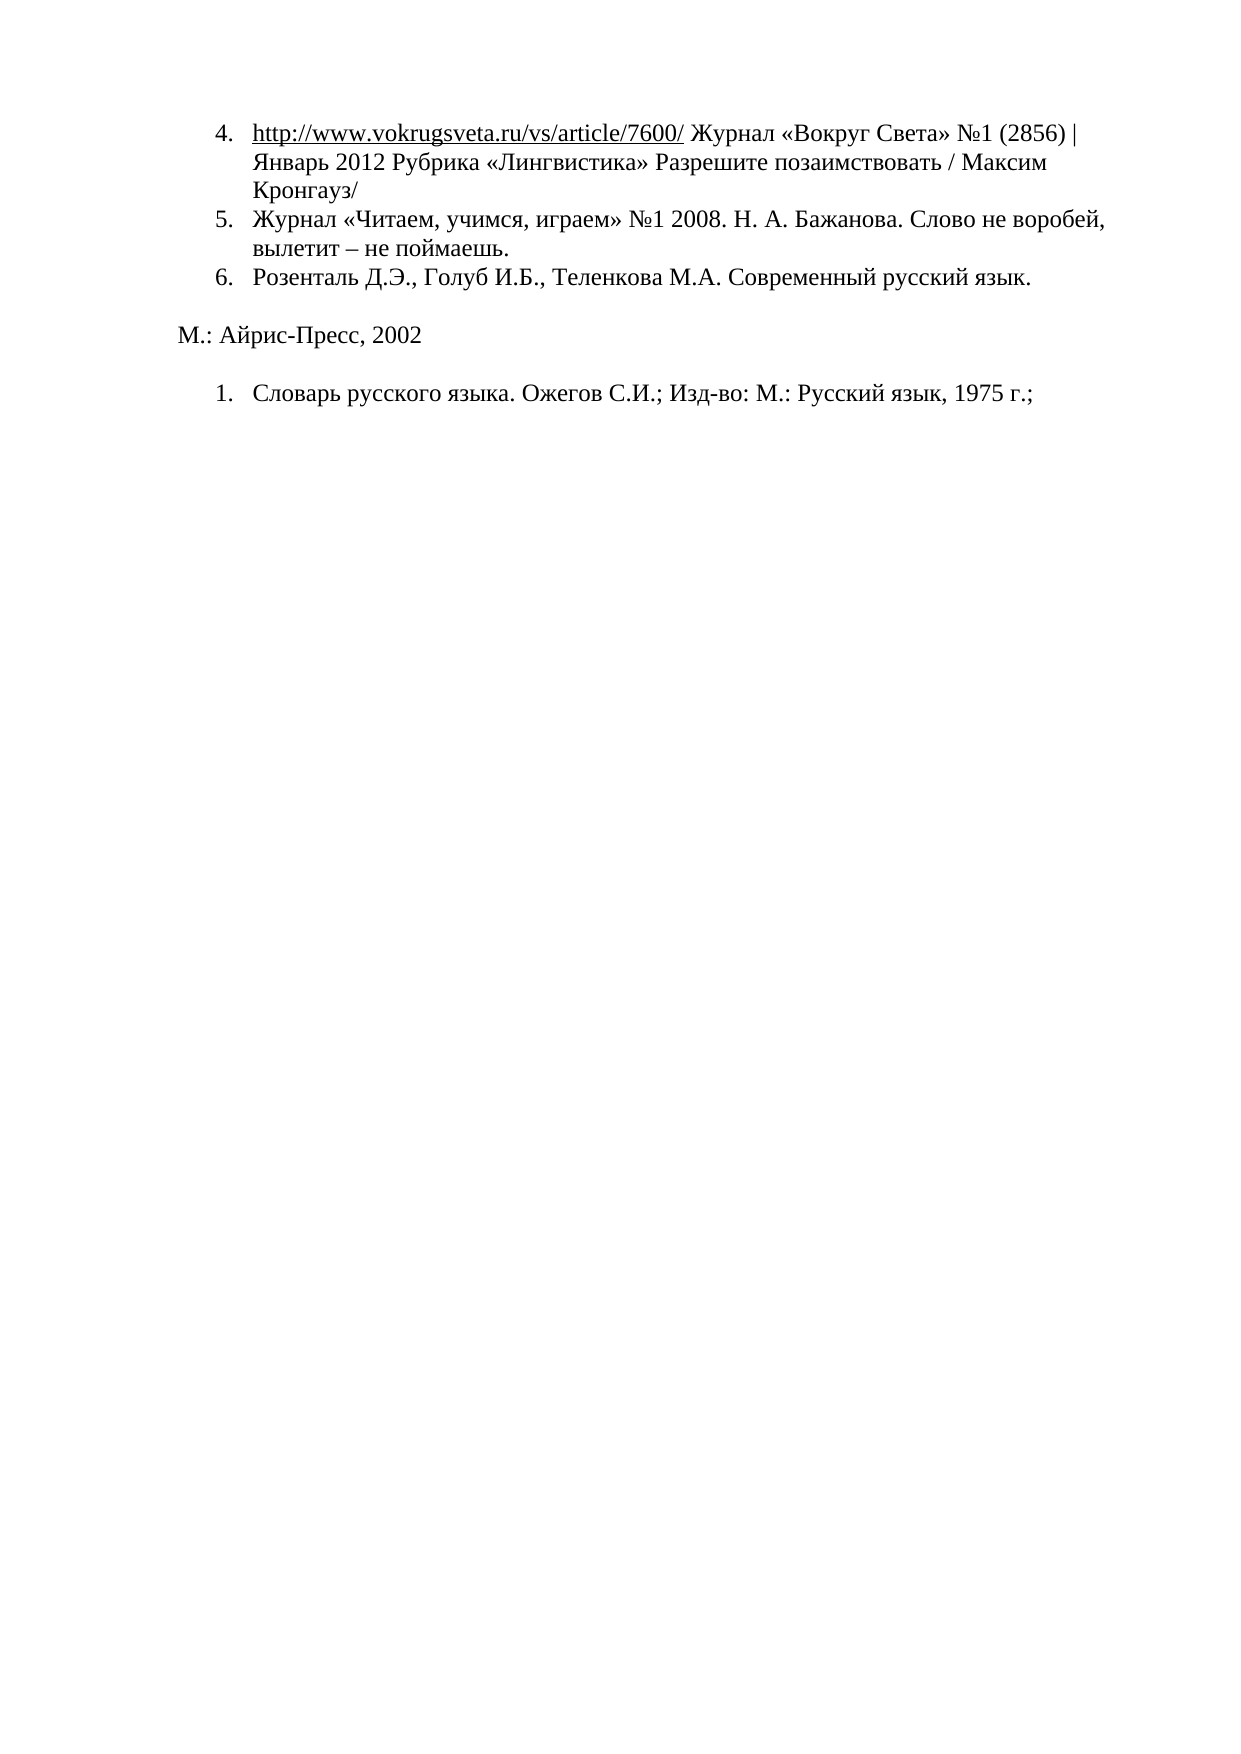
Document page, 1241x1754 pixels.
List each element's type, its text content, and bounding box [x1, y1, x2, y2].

list http://www.vokrugsveta.ru/vs/article/7600/ Журнал «Вокруг Света» №1 (2856) | Январь 2012 Рубрика «Лингвистика» Разрешите позаимствовать / Максим Кронгауз/ [215, 118, 1152, 204]
list Словарь русского языка. Ожегов С.И.; Изд-во: М.: Русский язык, 1975 г.; [215, 378, 1152, 406]
text М.: Айрис-Пресс, 2002 [177, 320, 1152, 348]
list Розенталь Д.Э., Голуб И.Б., Теленкова М.А. Современный русский язык. [215, 262, 1152, 291]
list Журнал «Читаем, учимся, играем» №1 2008. Н. А. Бажанова. Слово не воробей, вылетит – не поймаешь. [215, 204, 1152, 262]
